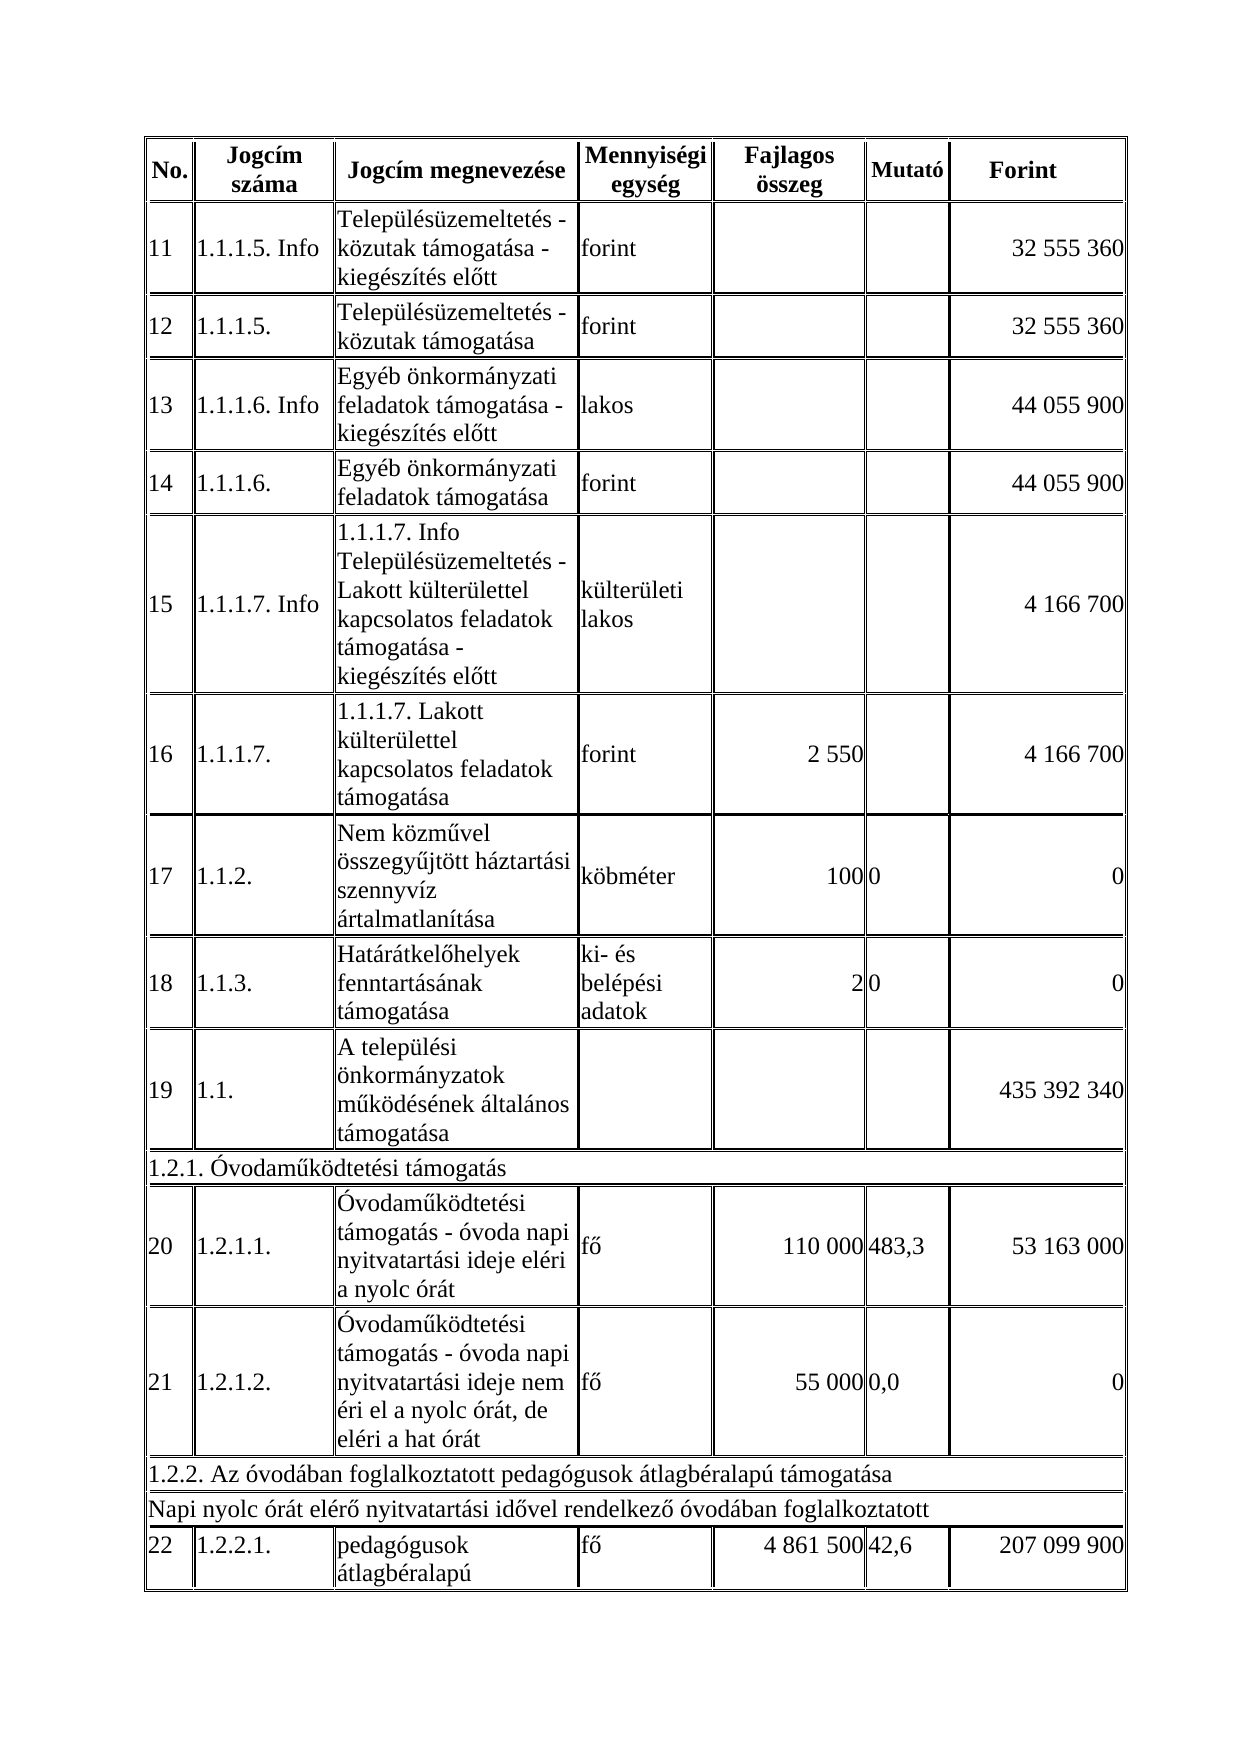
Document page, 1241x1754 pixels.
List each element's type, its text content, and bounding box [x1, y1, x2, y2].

table_cell [867, 452, 948, 513]
table_cell 4 861 500 [713, 1528, 866, 1589]
table_cell [867, 1030, 948, 1148]
table_cell fő [580, 1187, 711, 1304]
table_cell 110 000 [715, 1187, 864, 1304]
table_cell 13 [147, 356, 192, 449]
table_cell Településüzemeltetés - közutak támogatása [336, 296, 577, 356]
table_cell 1.1.3. [196, 938, 333, 1027]
table_cell 1.1.1.5. [196, 296, 333, 356]
table_cell köbméter [580, 816, 711, 934]
table_cell [867, 360, 948, 449]
table_cell [715, 516, 864, 691]
table_cell 0 [951, 813, 1126, 934]
table_cell 44 055 900 [951, 356, 1125, 449]
table_cell 53 163 000 [951, 1183, 1125, 1304]
table_cell forint [580, 452, 711, 513]
table_cell [715, 452, 864, 513]
table_cell [580, 1030, 711, 1148]
table_cell [867, 203, 948, 292]
table_cell 21 [147, 1305, 192, 1455]
table_cell [715, 203, 864, 292]
table_cell 15 [145, 513, 194, 691]
table_cell 0,0 [867, 1308, 948, 1455]
table_cell 1.2.1. Óvodaműködtetési támogatás [147, 1148, 1125, 1183]
table_cell 32 555 360 [949, 200, 1126, 292]
table_cell 0 [867, 816, 948, 934]
table_cell Óvodaműködtetési támogatás - óvoda napi nyitvatartási ideje eléri a nyolc órát [336, 1187, 577, 1304]
table_cell pedagógusok átlagbéralapú támogatása [335, 1528, 578, 1589]
table_cell 1.2.1.1. [196, 1187, 333, 1304]
table_cell 100 [715, 816, 864, 934]
table_cell 19 [145, 1027, 194, 1148]
table_cell 32 555 360 [951, 292, 1125, 356]
table_cell 17 [145, 813, 192, 934]
table_cell 1.1.1.7. Info Településüzemeltetés - Lakott külterülettel kapcsolatos feladatok támogatása - kiegészítés előtt [336, 516, 577, 691]
table_cell 483,3 [867, 1187, 948, 1304]
table_cell [715, 360, 864, 449]
table_cell lakos [580, 360, 711, 449]
table_cell 1.1.1.5. Info [196, 203, 333, 292]
table_cell 1.2.1.2. [196, 1308, 333, 1455]
table_cell külterületi lakos [580, 516, 711, 691]
table_cell Óvodaműködtetési támogatás - óvoda napi nyitvatartási ideje nem éri el a nyolc órát, de eléri a hat órát [336, 1308, 577, 1455]
table_cell 11 [145, 200, 194, 292]
table_cell Nem közművel összegyűjtött háztartási szennyvíz ártalmatlanítása [336, 816, 577, 934]
table_cell Határátkelőhelyek fenntartásának támogatása [336, 938, 577, 1027]
table_cell [867, 695, 948, 813]
table_cell 1.1.1.7. Info [196, 516, 333, 691]
table_cell 1.2.2. Az óvodában foglalkoztatott pedagógusok átlagbéralapú támogatása [145, 1455, 1126, 1490]
table_header Jogcím száma [194, 139, 334, 200]
table_cell 14 [145, 449, 194, 513]
table_cell [715, 296, 864, 356]
table_header Mutató [866, 137, 949, 200]
table_cell 2 550 [715, 695, 864, 813]
table_cell [867, 296, 948, 356]
table_cell 4 166 700 [951, 691, 1125, 813]
table_cell 44 055 900 [949, 449, 1126, 513]
table_cell 0 [951, 1305, 1125, 1455]
table_cell 435 392 340 [949, 1027, 1126, 1148]
table_header Mennyiségi egység [578, 137, 713, 200]
table_cell 22 [147, 1525, 194, 1589]
table_cell forint [580, 203, 711, 292]
table_cell 1.1.1.6. Info [196, 360, 333, 449]
table_cell 1.1.1.7. Lakott külterülettel kapcsolatos feladatok támogatása [336, 695, 577, 813]
table_cell Egyéb önkormányzati feladatok támogatása - kiegészítés előtt [336, 360, 577, 449]
table_cell 2 [715, 938, 864, 1027]
table_cell 18 [147, 934, 192, 1027]
table_cell 1.1.1.7. [196, 695, 333, 813]
table_header Forint [949, 139, 1125, 200]
table_cell forint [580, 296, 711, 356]
table_cell 1.1.2. [196, 816, 333, 934]
table_cell 1.1. [196, 1030, 333, 1148]
table_cell Napi nyolc órát elérő nyitvatartási idővel rendelkező óvodában foglalkoztatott [145, 1490, 1126, 1525]
table_cell 1.1.1.6. [196, 452, 333, 513]
table_cell Településüzemeltetés - közutak támogatása - kiegészítés előtt [336, 203, 577, 292]
table_cell 20 [147, 1183, 192, 1304]
table_cell fő [578, 1527, 713, 1589]
table_cell 4 166 700 [949, 513, 1126, 691]
table_cell 207 099 900 [949, 1525, 1125, 1589]
table_cell 16 [147, 691, 192, 813]
table_cell 1.2.2.1. [194, 1528, 334, 1589]
table_header No. [145, 137, 194, 200]
table_cell [715, 1030, 864, 1148]
table_cell 12 [147, 292, 192, 356]
table_cell [867, 516, 948, 691]
table_header Jogcím megnevezése [335, 139, 578, 200]
table_cell fő [580, 1308, 711, 1455]
table_cell 42,6 [866, 1528, 949, 1589]
table_cell forint [580, 695, 711, 813]
table_cell 0 [951, 934, 1125, 1027]
table_cell Egyéb önkormányzati feladatok támogatása [336, 452, 577, 513]
table_header Fajlagos összeg [713, 139, 866, 200]
table_cell ki- és belépési adatok [580, 938, 711, 1027]
table_cell 55 000 [715, 1308, 864, 1455]
table_cell 0 [867, 938, 948, 1027]
table_cell A települési önkormányzatok működésének általános támogatása [336, 1030, 577, 1148]
